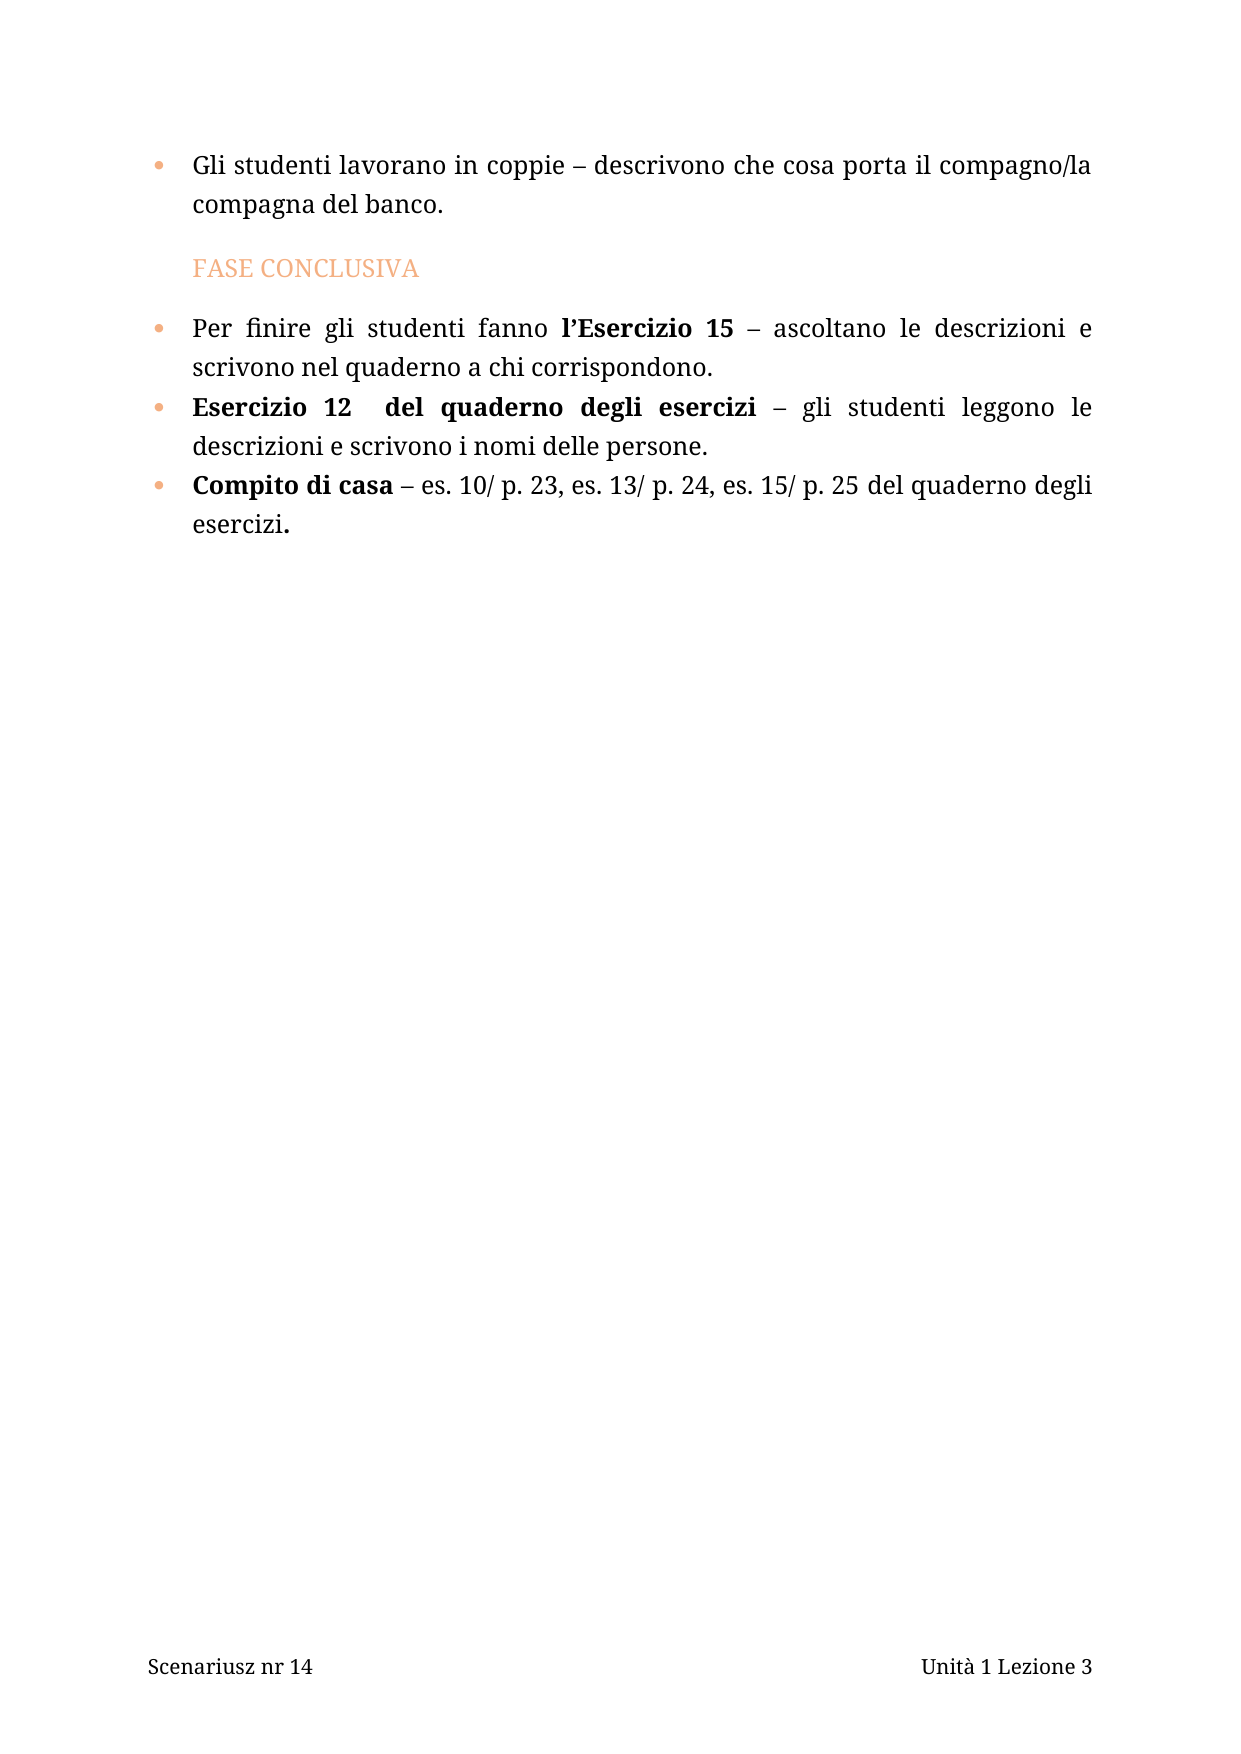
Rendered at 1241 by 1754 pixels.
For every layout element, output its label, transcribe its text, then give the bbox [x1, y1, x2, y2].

list Gli studenti lavorano in coppie – descrivono che cosa porta il compagno/la compagna del banco. [154, 148, 1093, 221]
list Per finire gli studenti fanno l’Esercizio 15 – ascoltano le descrizioni e scrivono nel quaderno a chi corrispondono. [154, 311, 1093, 384]
text FASE CONCLUSIVA [192, 251, 1093, 285]
list Compito di casa – es. 10/ p. 23, es. 13/ p. 24, es. 15/ p. 25 del quaderno degli esercizi. [154, 468, 1093, 541]
list Esercizio 12 del quaderno degli esercizi – gli studenti leggono le descrizioni e scrivono i nomi delle persone. [154, 389, 1093, 462]
